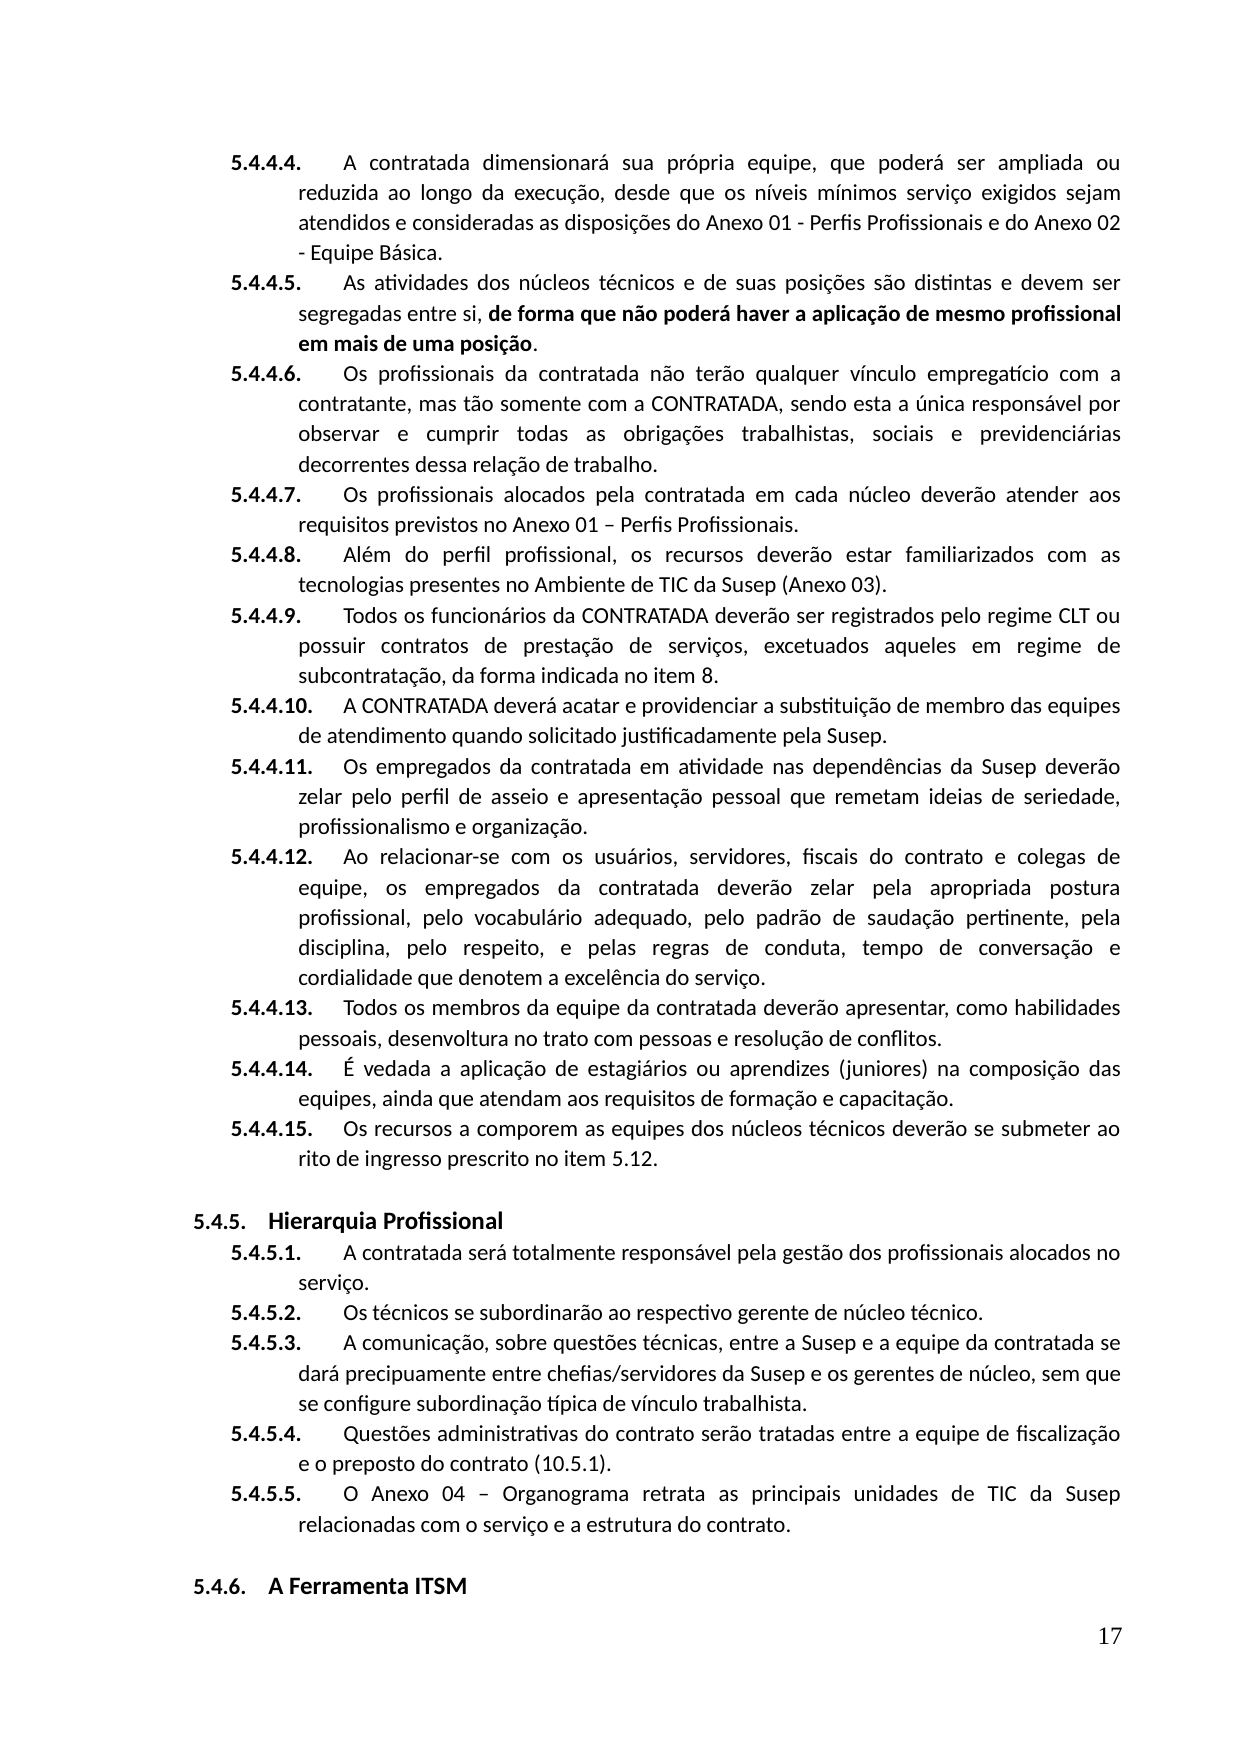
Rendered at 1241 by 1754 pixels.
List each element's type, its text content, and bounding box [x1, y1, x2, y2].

list Todos os funcionários da CONTRATADA deverão ser registrados pelo regime CLT ou possuir contratos de prestação de serviços, excetuados aqueles em regime de subcontratação, da forma indicada no item 8. [231, 601, 1122, 689]
list Ao relacionar-se com os usuários, servidores, fiscais do contrato e colegas de equipe, os empregados da contratada deverão zelar pela apropriada postura profissional, pelo vocabulário adequado, pelo padrão de saudação pertinente, pela disciplina, pelo respeito, e pelas regras de conduta, tempo de conversação e cordialidade que denotem a excelência do serviço. [231, 842, 1122, 991]
list Os empregados da contratada em atividade nas dependências da Susep deverão zelar pelo perfil de asseio e apresentação pessoal que remetam ideias de seriedade, profissionalismo e organização. [231, 752, 1122, 840]
list Hierarquia Profissional [193, 1205, 1122, 1236]
list O Anexo 04 – Organograma retrata as principais unidades de TIC da Susep relacionadas com o serviço e a estrutura do contrato. [231, 1479, 1122, 1538]
list As atividades dos núcleos técnicos e de suas posições são distintas e devem ser segregadas entre si, de forma que não poderá haver a aplicação de mesmo profissional em mais de uma posição. [231, 268, 1122, 357]
list A CONTRATADA deverá acatar e providenciar a substituição de membro das equipes de atendimento quando solicitado justificadamente pela Susep. [231, 691, 1122, 750]
list É vedada a aplicação de estagiários ou aprendizes (juniores) na composição das equipes, ainda que atendam aos requisitos de formação e capacitação. [231, 1054, 1122, 1112]
list A contratada dimensionará sua própria equipe, que poderá ser ampliada ou reduzida ao longo da execução, desde que os níveis mínimos serviço exigidos sejam atendidos e consideradas as disposições do Anexo 01 - Perfis Profissionais e do Anexo 02 - Equipe Básica. [231, 148, 1122, 266]
list Os profissionais alocados pela contratada em cada núcleo deverão atender aos requisitos previstos no Anexo 01 – Perfis Profissionais. [231, 480, 1122, 538]
list Os profissionais da contratada não terão qualquer vínculo empregatício com a contratante, mas tão somente com a CONTRATADA, sendo esta a única responsável por observar e cumprir todas as obrigações trabalhistas, sociais e previdenciárias decorrentes dessa relação de trabalho. [231, 359, 1122, 478]
list Os técnicos se subordinarão ao respectivo gerente de núcleo técnico. [231, 1298, 1122, 1326]
list Todos os membros da equipe da contratada deverão apresentar, como habilidades pessoais, desenvoltura no trato com pessoas e resolução de conflitos. [231, 993, 1122, 1052]
list Além do perfil profissional, os recursos deverão estar familiarizados com as tecnologias presentes no Ambiente de TIC da Susep (Anexo 03). [231, 540, 1122, 599]
list A comunicação, sobre questões técnicas, entre a Susep e a equipe da contratada se dará precipuamente entre chefias/servidores da Susep e os gerentes de núcleo, sem que se configure subordinação típica de vínculo trabalhista. [231, 1328, 1122, 1417]
list A Ferramenta ITSM [193, 1570, 1122, 1601]
list A contratada será totalmente responsável pela gestão dos profissionais alocados no serviço. [231, 1238, 1122, 1296]
list Os recursos a comporem as equipes dos núcleos técnicos deverão se submeter ao rito de ingresso prescrito no item 5.12. [231, 1114, 1122, 1173]
list Questões administrativas do contrato serão tratadas entre a equipe de fiscalização e o preposto do contrato (10.5.1). [231, 1419, 1122, 1477]
